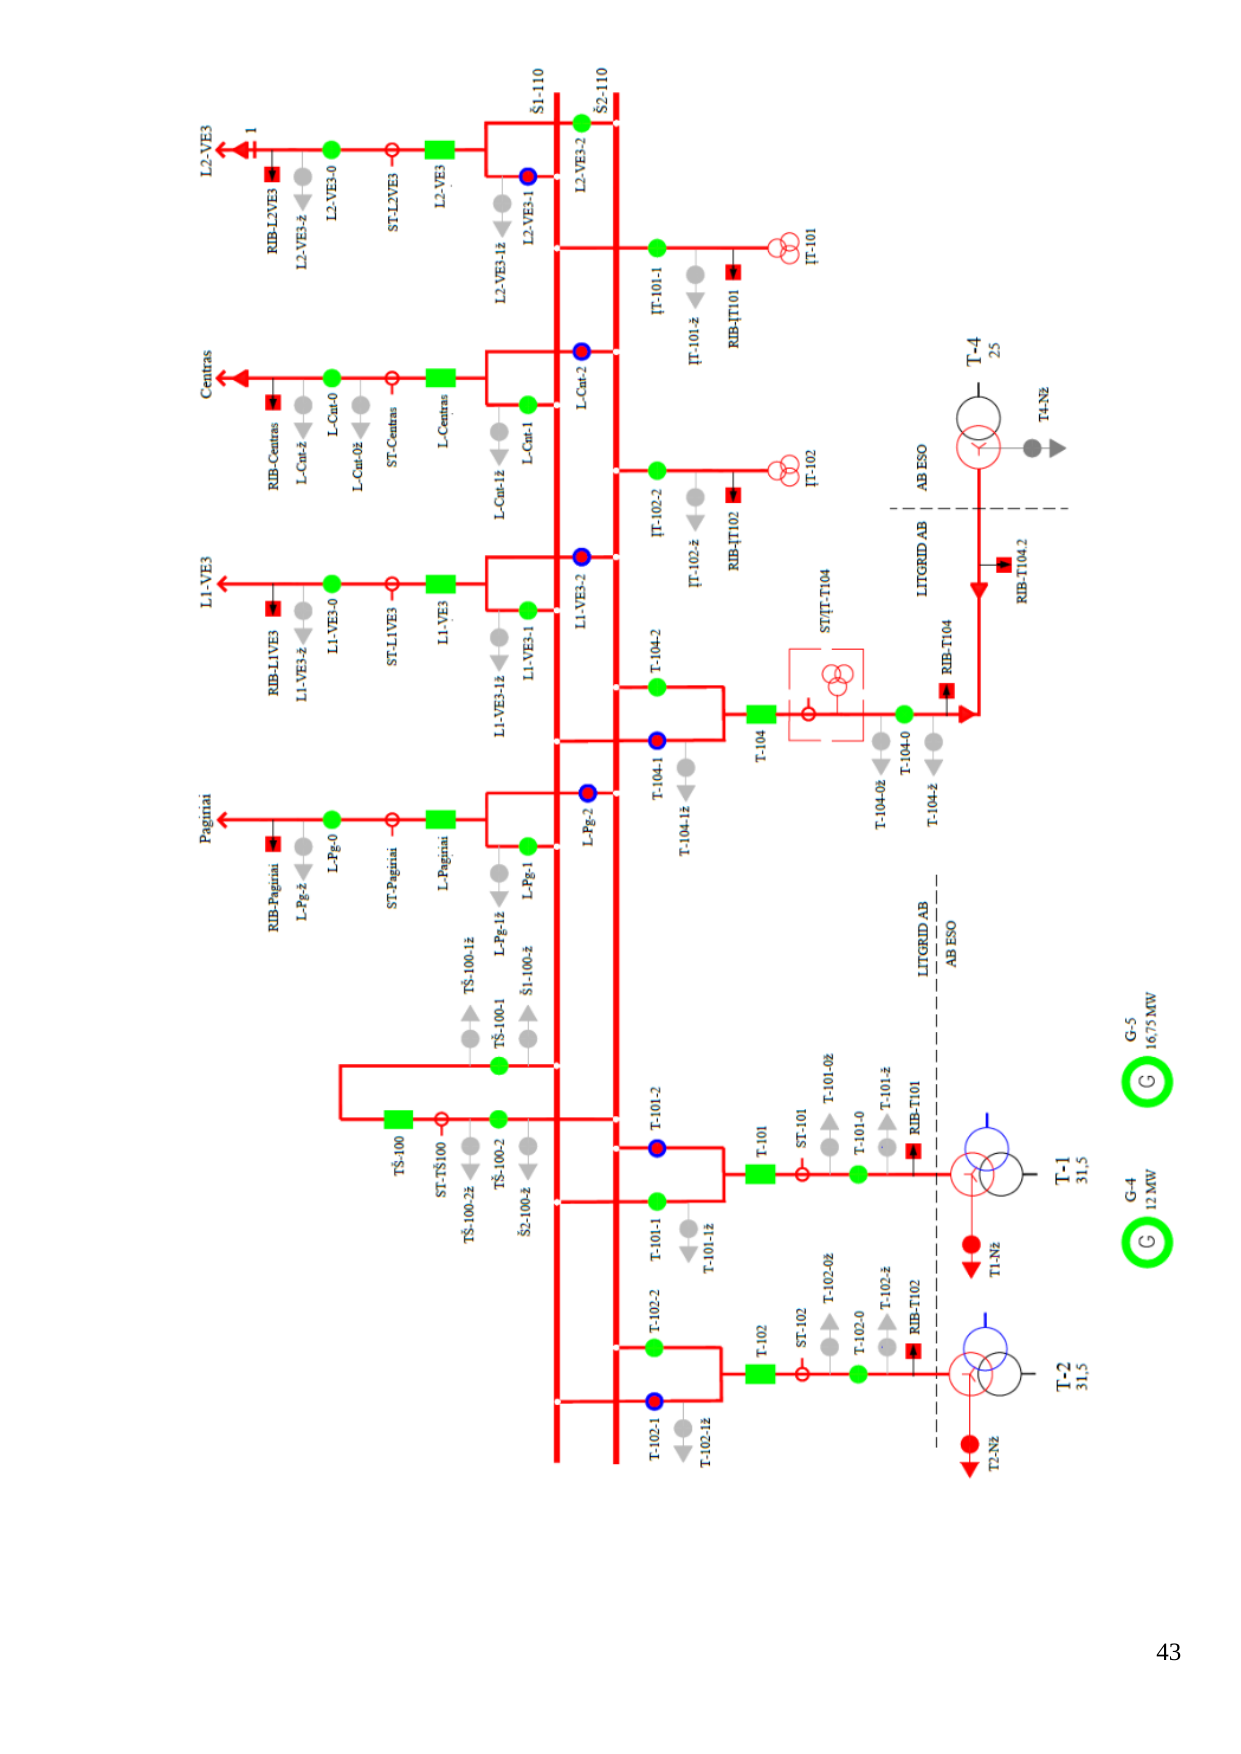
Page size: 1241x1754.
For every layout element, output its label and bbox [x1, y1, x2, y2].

picture [195, 66, 1181, 1480]
